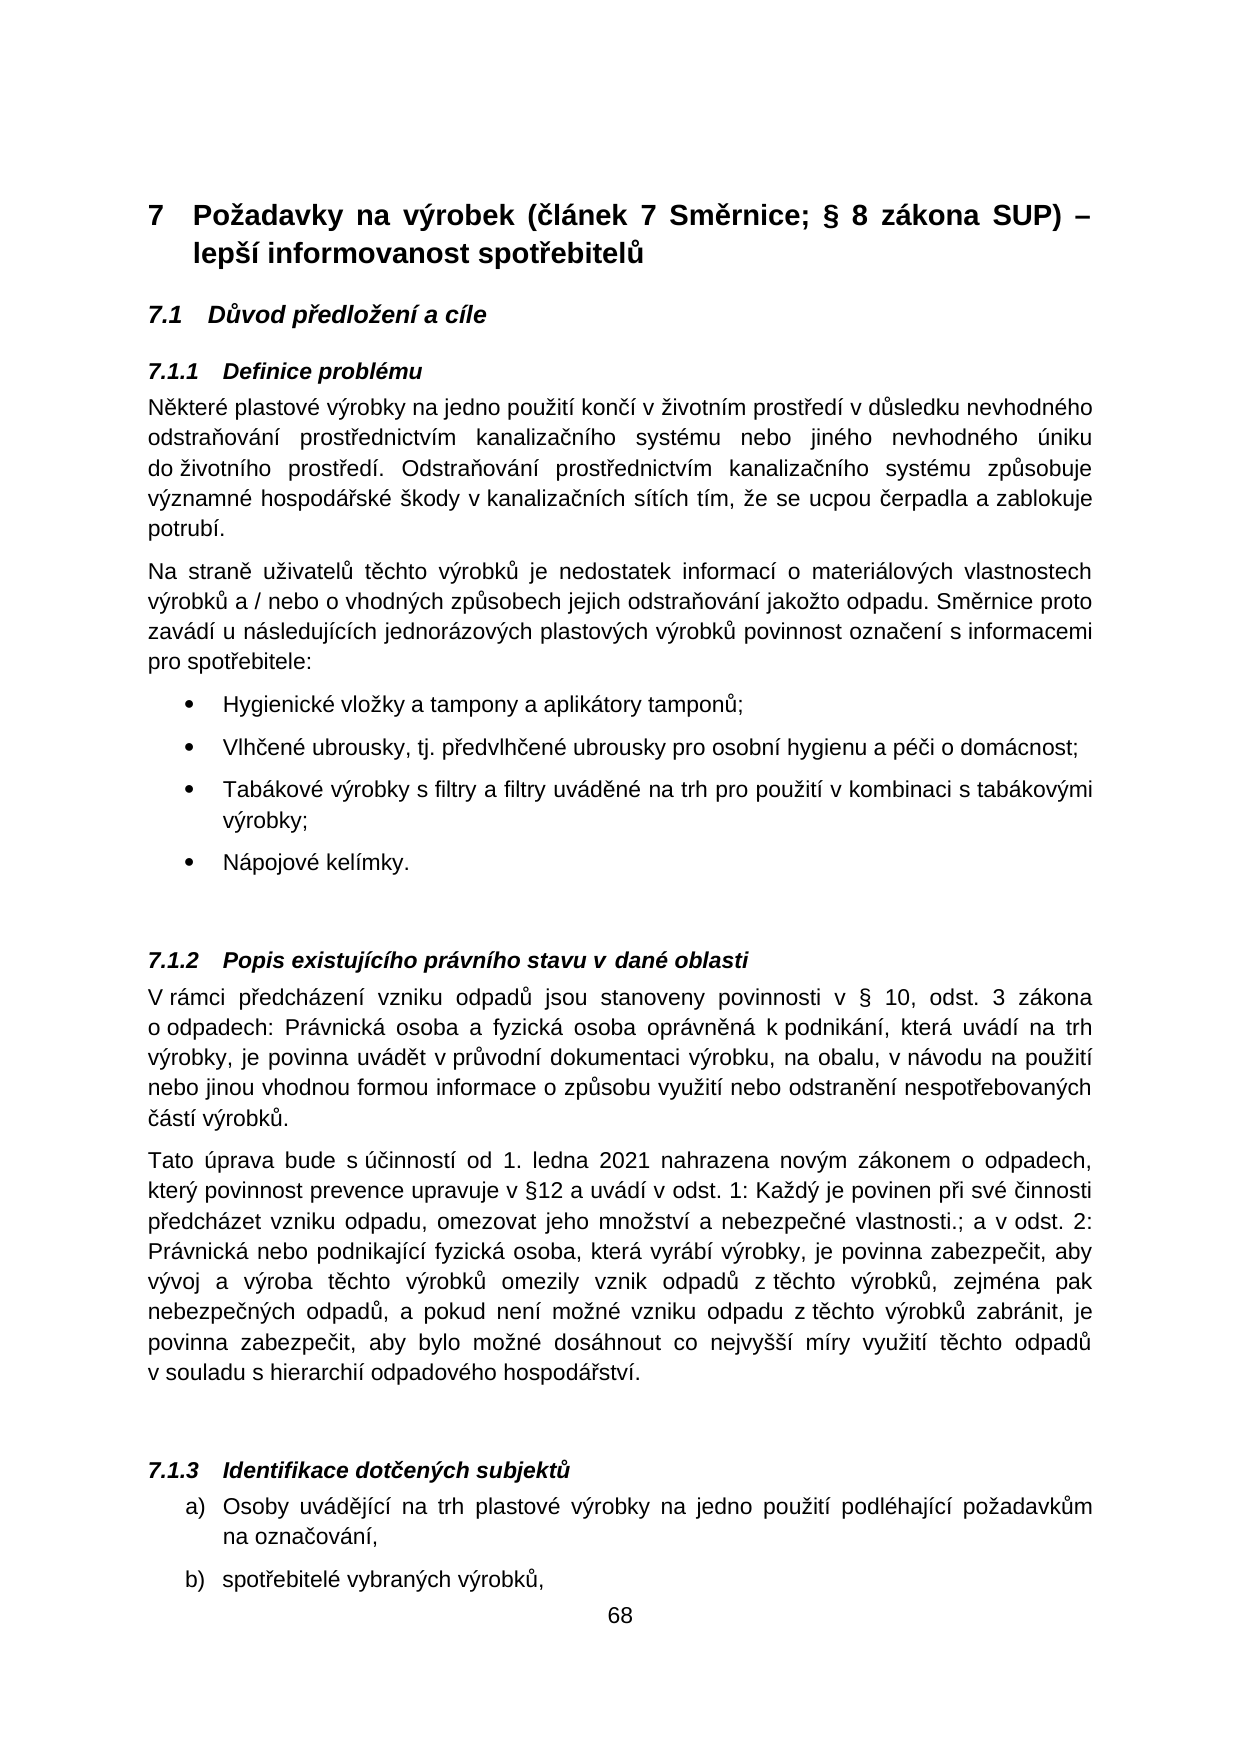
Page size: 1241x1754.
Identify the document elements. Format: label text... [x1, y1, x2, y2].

list spotřebitelé vybraných výrobků, [185, 1566, 1093, 1592]
text Tato úprava bude s účinností od 1. ledna 2021 nahrazena novým zákonem o odpadech, který povinnost prevence upravuje v §12 a uvádí v odst. 1: Každý je povinen při své činnosti předcházet vzniku odpadu, omezovat jeho množství a nebezpečné vlastnosti.; a v odst. 2: Právnická nebo podnikající fyzická osoba, která vyrábí výrobky, je povinna zabezpečit, aby vývoj a výroba těchto výrobků omezily vznik odpadů z těchto výrobků, zejména pak nebezpečných odpadů, a pokud není možné vzniku odpadu z těchto výrobků zabránit, je povinna zabezpečit, aby bylo možné dosáhnout co nejvyšší míry využití těchto odpadů v souladu s hierarchií odpadového hospodářství. [148, 1147, 1093, 1385]
text Některé plastové výrobky na jedno použití končí v životním prostředí v důsledku nevhodného odstraňování prostřednictvím kanalizačního systému nebo jiného nevhodného úniku do životního prostředí. Odstraňování prostřednictvím kanalizačního systému způsobuje významné hospodářské škody v kanalizačních sítích tím, že se ucpou čerpadla a zablokuje potrubí. [148, 394, 1093, 541]
subtitle Popis existujícího právního stavu v dané oblasti [148, 947, 1093, 974]
subtitle Požadavky na výrobek (článek 7 Směrnice; § 8 zákona SUP) – lepší informovanost spotřebitelů [148, 198, 1093, 270]
text Na straně uživatelů těchto výrobků je nedostatek informací o materiálových vlastnostech výrobků a / nebo o vhodných způsobech jejich odstraňování jakožto odpadu. Směrnice proto zavádí u následujících jednorázových plastových výrobků povinnost označení s informacemi pro spotřebitele: [148, 558, 1093, 675]
subtitle Definice problému [148, 358, 1093, 384]
list Nápojové kelímky. [185, 849, 1093, 876]
subtitle Důvod předložení a cíle [148, 300, 1093, 328]
text V rámci předcházení vzniku odpadů jsou stanoveny povinnosti v § 10, odst. 3 zákona o odpadech: Právnická osoba a fyzická osoba oprávněná k podnikání, která uvádí na trh výrobky, je povinna uvádět v průvodní dokumentaci výrobku, na obalu, v návodu na použití nebo jinou vhodnou formou informace o způsobu využití nebo odstranění nespotřebovaných částí výrobků. [148, 984, 1093, 1131]
list Tabákové výrobky s filtry a filtry uváděné na trh pro použití v kombinaci s tabákovými výrobky; [185, 776, 1093, 833]
subtitle Identifikace dotčených subjektů [148, 1457, 1093, 1483]
list Hygienické vložky a tampony a aplikátory tamponů; [185, 691, 1093, 717]
list Vlhčené ubrousky, tj. předvlhčené ubrousky pro osobní hygienu a péči o domácnost; [185, 734, 1093, 760]
list Osoby uvádějící na trh plastové výrobky na jedno použití podléhající požadavkům na označování, [185, 1493, 1093, 1550]
